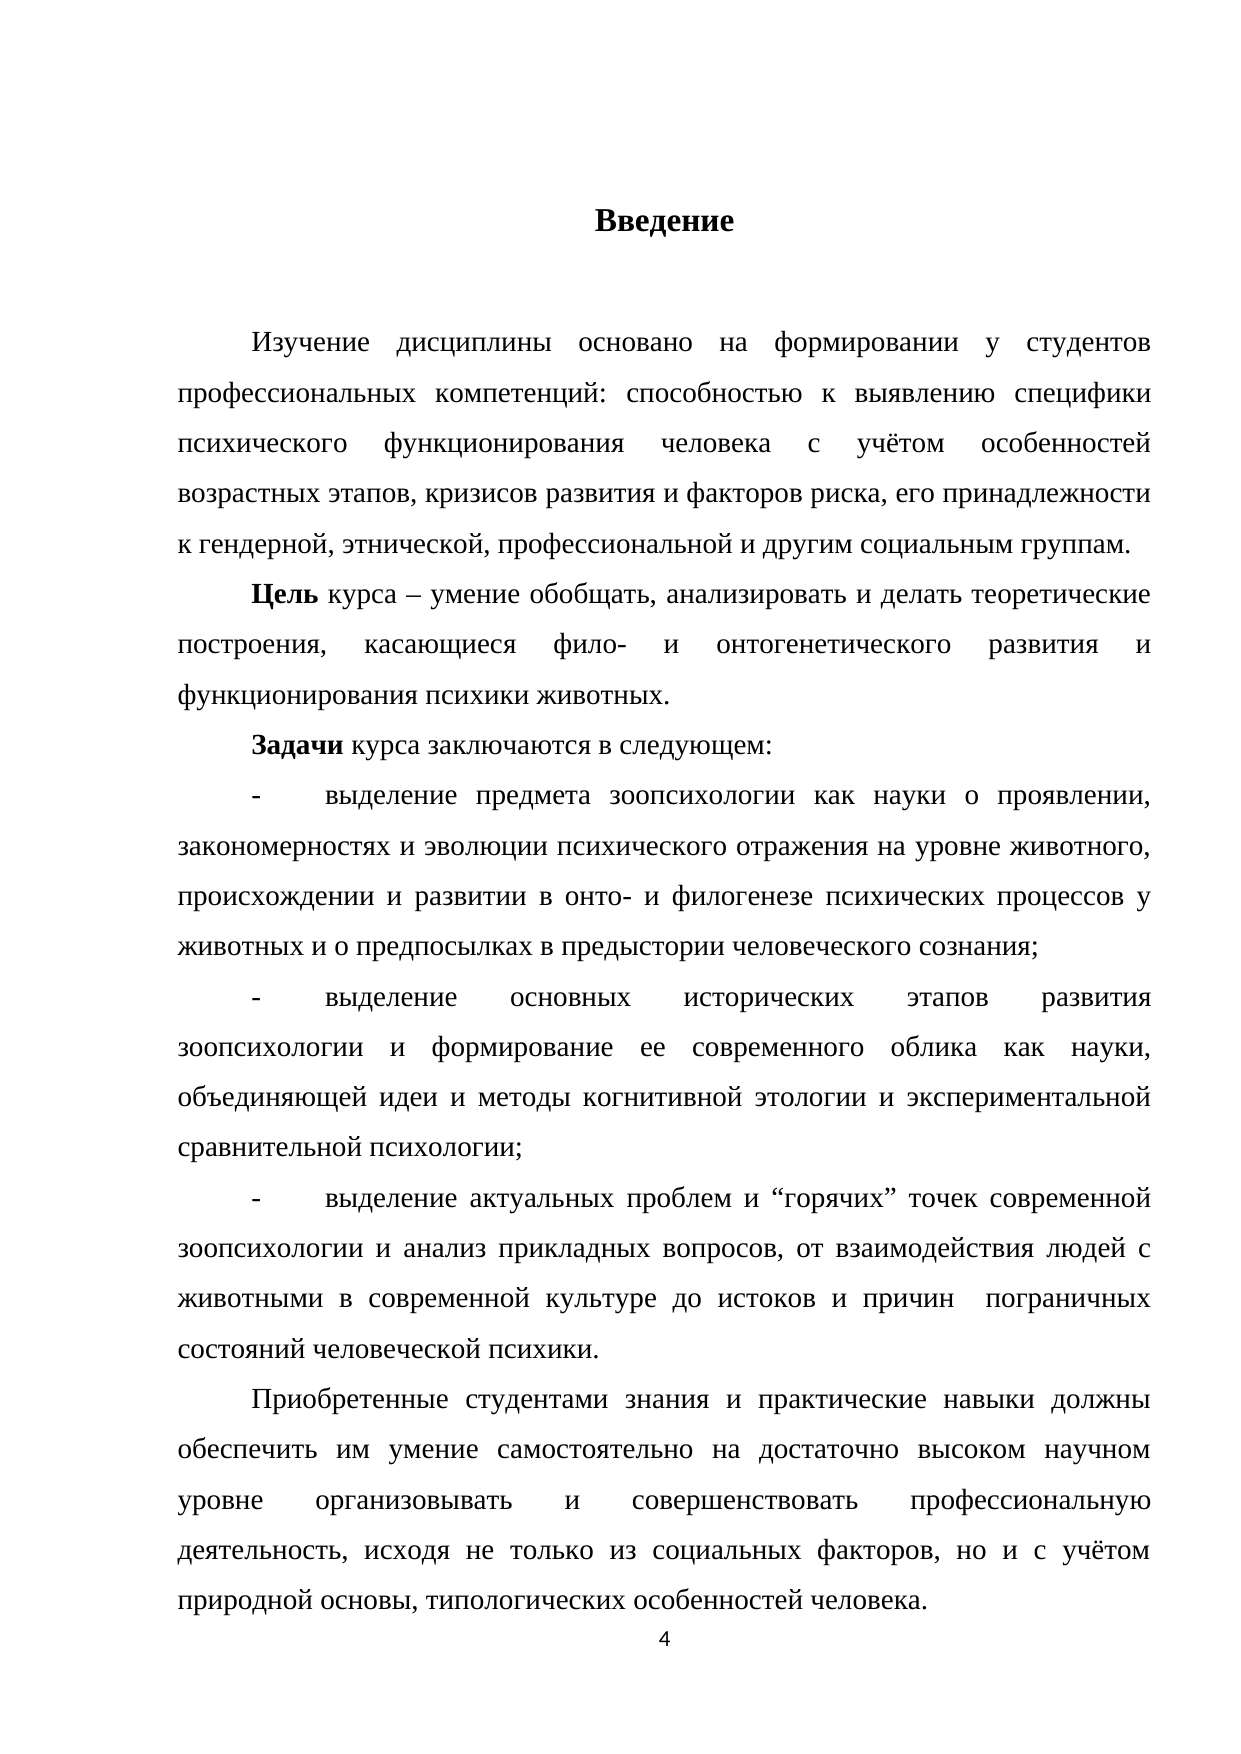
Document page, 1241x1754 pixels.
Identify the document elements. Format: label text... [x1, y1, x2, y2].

text Приобретенные студентами знания и практические навыки должны обеспечить им умение самостоятельно на достаточно высоком научном уровне организовывать и совершенствовать профессиональную деятельность, исходя не только из социальных факторов, но и с учётом природной основы, типологических особенностей человека. [177, 1381, 1152, 1616]
text Задачи курса заключаются в следующем: [177, 727, 1152, 761]
text Цель курса – умение обобщать, анализировать и делать теоретические построения, касающиеся фило- и онтогенетического развития и функционирования психики животных. [177, 576, 1152, 710]
text Изучение дисциплины основано на формировании у студентов профессиональных компетенций: способностью к выявлению специфики психического функционирования человека с учётом особенностей возрастных этапов, кризисов развития и факторов риска, его принадлежности к гендерной, этнической, профессиональной и другим социальным группам. [177, 324, 1152, 559]
list выделение основных исторических этапов развития зоопсихологии и формирование ее современного облика как науки, объединяющей идеи и методы когнитивной этологии и экспериментальной сравнительной психологии; [177, 979, 1152, 1163]
list выделение актуальных проблем и “горячих” точек современной зоопсихологии и анализ прикладных вопросов, от взаимодействия людей с животными в современной культуре до истоков и причин пограничных состояний человеческой психики. [177, 1180, 1152, 1364]
list выделение предмета зоопсихологии как науки о проявлении, закономерностях и эволюции психического отражения на уровне животного, происхождении и развитии в онто- и филогенезе психических процессов у животных и о предпосылках в предыстории человеческого сознания; [177, 777, 1152, 962]
subtitle Введение [177, 200, 1152, 238]
